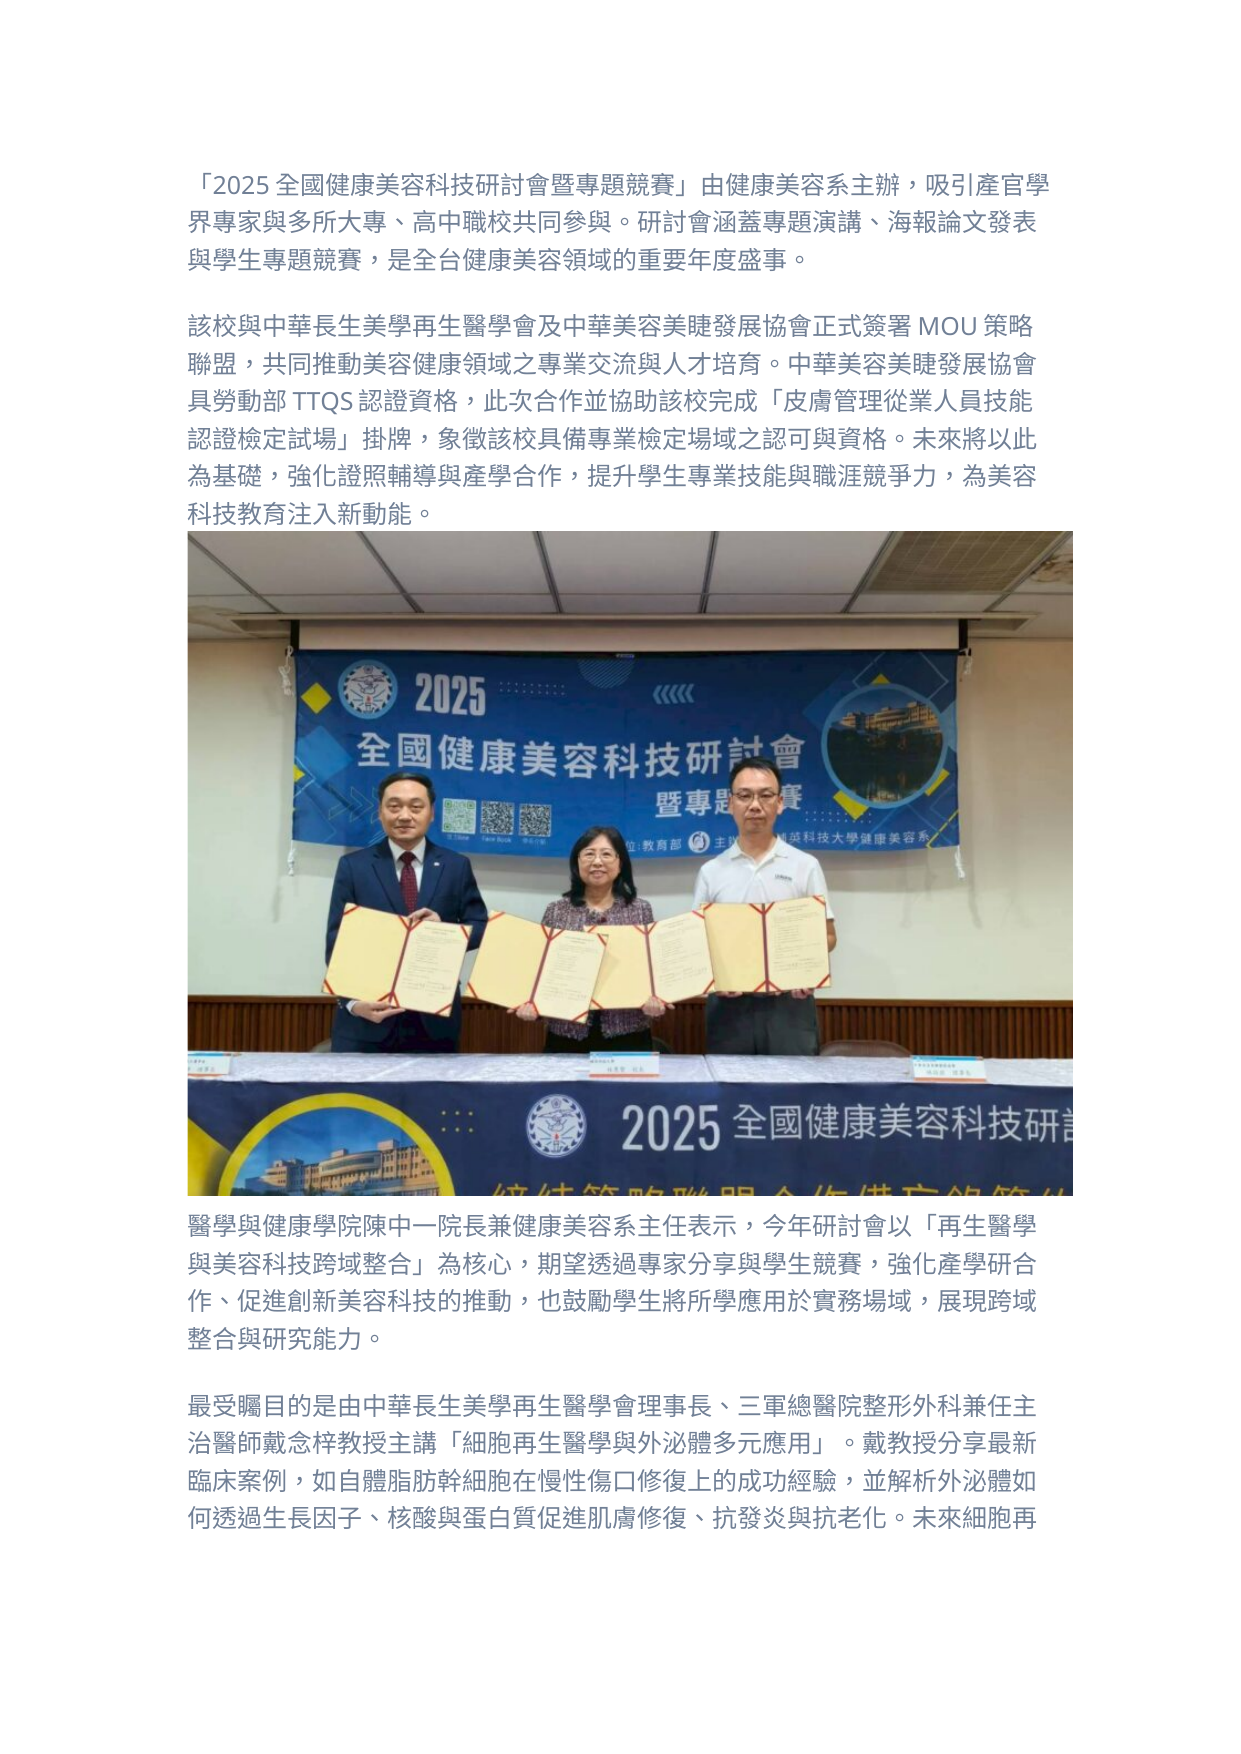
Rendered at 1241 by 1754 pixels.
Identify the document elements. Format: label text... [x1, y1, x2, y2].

picture [187, 531, 1073, 1196]
text 「2025全國健康美容科技研討會暨專題競賽」由健康美容系主辦，吸引產官學界專家與多所大專、高中職校共同參與。研討會涵蓋專題演講、海報論文發表與學生專題競賽，是全台健康美容領域的重要年度盛事。 [187, 164, 1053, 277]
text 該校與中華長生美學再生醫學會及中華美容美睫發展協會正式簽署MOU策略聯盟，共同推動美容健康領域之專業交流與人才培育。中華美容美睫發展協會具勞動部TTQS認證資格，此次合作並協助該校完成「皮膚管理從業人員技能認證檢定試場」掛牌，象徵該校具備專業檢定場域之認可與資格。未來將以此為基礎，強化證照輔導與產學合作，提升學生專業技能與職涯競爭力，為美容科技教育注入新動能。 醫學與健康學院陳中一院長兼健康美容系主任表示，今年研討會以「再生醫學與美容科技跨域整合」為核心，期望透過專家分享與學生競賽，強化產學研合作、促進創新美容科技的推動，也鼓勵學生將所學應用於實務場域，展現跨域整合與研究能力。 [187, 1196, 1053, 1356]
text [187, 1385, 1053, 1535]
text 該校與中華長生美學再生醫學會及中華美容美睫發展協會正式簽署MOU策略聯盟，共同推動美容健康領域之專業交流與人才培育。中華美容美睫發展協會具勞動部TTQS認證資格，此次合作並協助該校完成「皮膚管理從業人員技能認證檢定試場」掛牌，象徵該校具備專業檢定場域之認可與資格。未來將以此為基礎，強化證照輔導與產學合作，提升學生專業技能與職涯競爭力，為美容科技教育注入新動能。 醫學與健康學院陳中一院長兼健康美容系主任表示，今年研討會以「再生醫學與美容科技跨域整合」為核心，期望透過專家分享與學生競賽，強化產學研合作、促進創新美容科技的推動，也鼓勵學生將所學應用於實務場域，展現跨域整合與研究能力。 [187, 306, 1053, 531]
